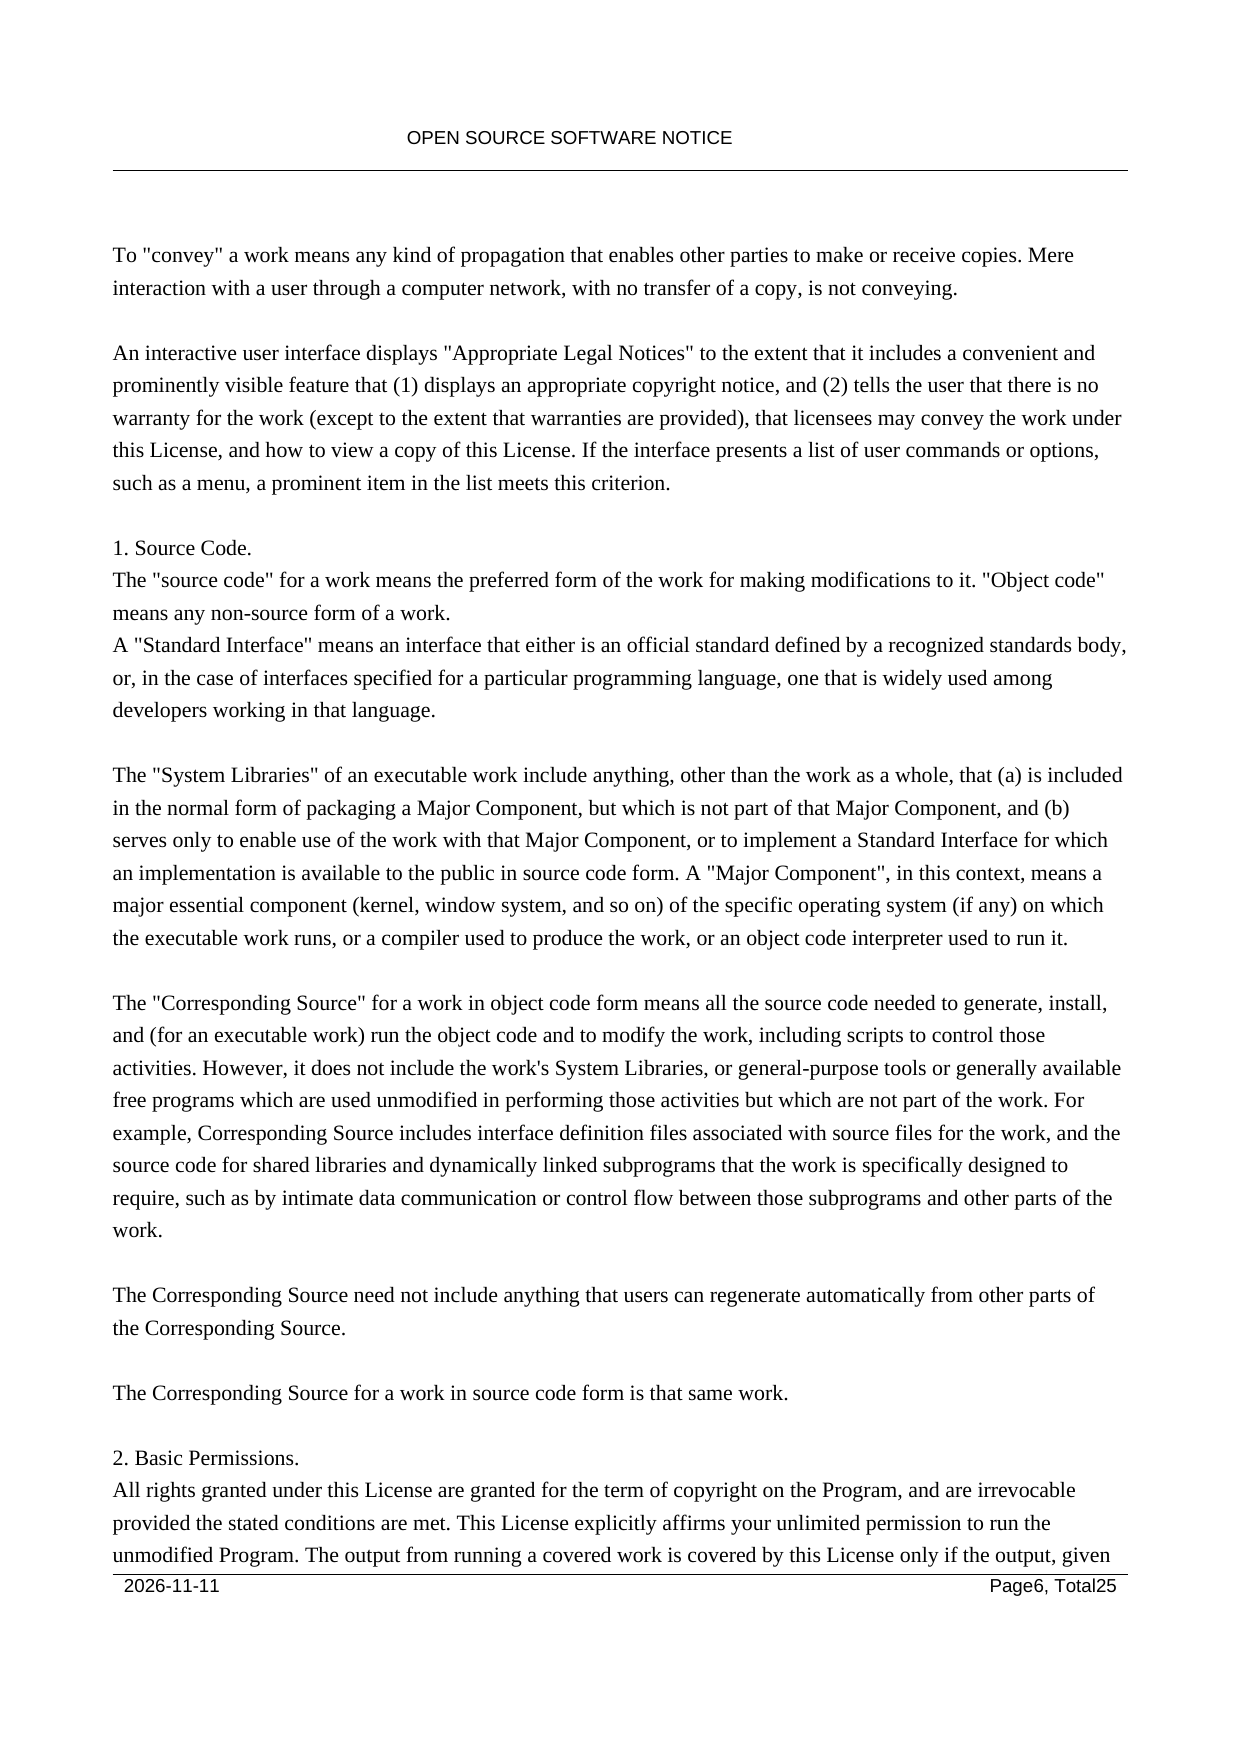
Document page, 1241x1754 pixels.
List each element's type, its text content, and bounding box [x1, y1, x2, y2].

text 1. Source Code. [112, 531, 1128, 564]
text A "Standard Interface" means an interface that either is an official standard defined by a recognized standards body, or, in the case of interfaces specified for a particular programming language, one that is widely used among developers working in that language. [112, 629, 1128, 726]
text 2. Basic Permissions. [112, 1441, 1128, 1474]
text The "System Libraries" of an executable work include anything, other than the work as a whole, that (a) is included in the normal form of packaging a Major Component, but which is not part of that Major Component, and (b) serves only to enable use of the work with that Major Component, or to implement a Standard Interface for which an implementation is available to the public in source code form. A "Major Component", in this context, means a major essential component (kernel, window system, and so on) of the specific operating system (if any) on which the executable work runs, or a compiler used to produce the work, or an object code interpreter used to run it. [112, 759, 1128, 954]
text An interactive user interface displays "Appropriate Legal Notices" to the extent that it includes a convenient and prominently visible feature that (1) displays an appropriate copyright notice, and (2) tells the user that there is no warranty for the work (except to the extent that warranties are provided), that licensees may convey the work under this License, and how to view a copy of this License. If the interface presents a list of user commands or options, such as a menu, a prominent item in the list meets this criterion. [112, 336, 1128, 499]
text The Corresponding Source need not include anything that users can regenerate automatically from other parts of the Corresponding Source. [112, 1279, 1128, 1344]
text To "convey" a work means any kind of propagation that enables other parties to make or receive copies. Mere interaction with a user through a computer network, with no transfer of a copy, is not conveying. [112, 239, 1128, 304]
text The Corresponding Source for a work in source code form is that same work. [112, 1376, 1128, 1409]
text The "Corresponding Source" for a work in object code form means all the source code needed to generate, install, and (for an executable work) run the object code and to modify the work, including scripts to control those activities. However, it does not include the work's System Libraries, or general-purpose tools or generally available free programs which are used unmodified in performing those activities but which are not part of the work. For example, Corresponding Source includes interface definition files associated with source files for the work, and the source code for shared libraries and dynamically linked subprograms that the work is specifically designed to require, such as by intimate data communication or control flow between those subprograms and other parts of the work. [112, 986, 1128, 1246]
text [112, 1474, 1128, 1571]
text The "source code" for a work means the preferred form of the work for making modifications to it. "Object code" means any non-source form of a work. [112, 564, 1128, 629]
